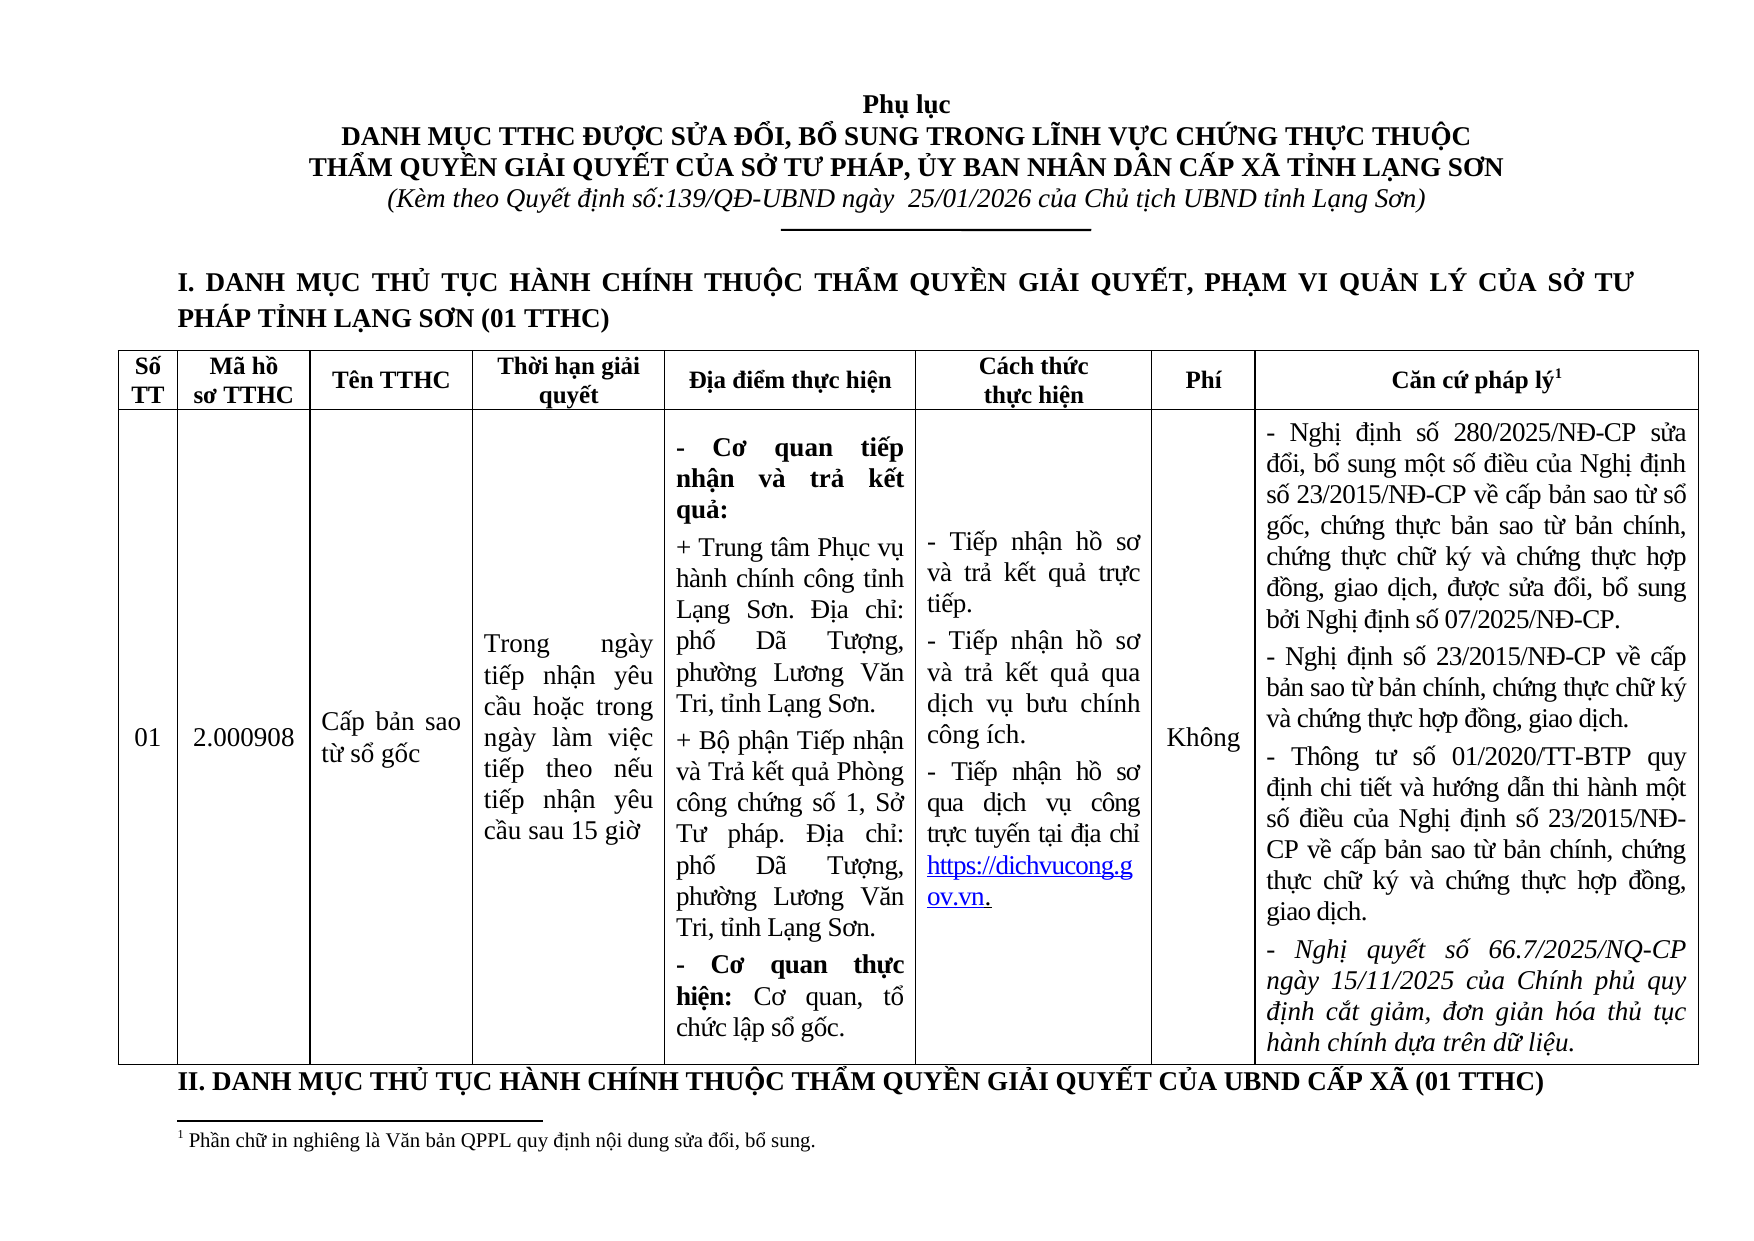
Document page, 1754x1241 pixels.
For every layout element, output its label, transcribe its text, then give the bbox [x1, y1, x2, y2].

table_cell Trong ngày tiếp nhận yêu cầu hoặc trong ngày làm việc tiếp theo nếu tiếp nhận yêu cầu sau 15 giờ [473, 410, 664, 1064]
table_header Mã hồ sơ TTHC [178, 351, 309, 408]
text II. DANH MỤC THỦ TỤC HÀNH CHÍNH THUỘC THẨM QUYỀN GIẢI QUYẾT CỦA UBND CẤP XÃ (01 TTHC) [177, 1065, 1636, 1096]
table_header Căn cứ pháp lý [1256, 351, 1698, 408]
text THẨM QUYỀN GIẢI QUYẾT CỦA SỞ TƯ PHÁP, ỦY BAN NHÂN DÂN CẤP XÃ TỈNH LẠNG SƠN [177, 151, 1636, 182]
table_cell Cấp bản sao từ sổ gốc [311, 410, 472, 1064]
table_header Tên TTHC [311, 351, 472, 408]
table_cell - Nghị định số 280/2025/NĐ-CP sửa đổi, bổ sung một số điều của Nghị định số 23/2015/NĐ-CP về cấp bản sao từ sổ gốc, chứng thực bản sao từ bản chính, chứng thực chữ ký và chứng thực hợp đồng, giao dịch, được sửa đổi, bổ sung bởi Nghị định số 07/2025/NĐ-CP. - Nghị định số 23/2015/NĐ-CP về cấp bản sao từ bản chính, chứng thực chữ ký và chứng thực hợp đồng, giao dịch. - Thông tư số 01/2020/TT-BTP quy định chi tiết và hướng dẫn thi hành một số điều của Nghị định số 23/2015/NĐ-CP về cấp bản sao từ bản chính, chứng thực chữ ký và chứng thực hợp đồng, giao dịch. - Nghị quyết số 66.7/2025/NQ-CP ngày 15/11/2025 của Chính phủ quy định cắt giảm, đơn giản hóa thủ tục hành chính dựa trên dữ liệu. [1256, 410, 1698, 1064]
table_header Số TT [119, 351, 177, 408]
table_header Cách thức thực hiện [916, 351, 1151, 408]
table_header Thời hạn giải quyết [473, 351, 664, 408]
table_header Địa điểm thực hiện [665, 351, 915, 408]
table_cell 2.000908 [178, 410, 309, 1064]
text (Kèm theo Quyết định số:139/QĐ-UBND ngày 25/01/2026 của Chủ tịch UBND tỉnh Lạng Sơn) [177, 182, 1636, 213]
text DANH MỤC TTHC ĐƯỢC SỬA ĐỔI, BỔ SUNG TRONG LĨNH VỰC CHỨNG THỰC THUỘC [177, 120, 1636, 151]
table_cell 01 [119, 410, 177, 1064]
table_cell - Cơ quan tiếp nhận và trả kết quả: + Trung tâm Phục vụ hành chính công tỉnh Lạng Sơn. Địa chỉ: phố Dã Tượng, phường Lương Văn Tri, tỉnh Lạng Sơn. + Bộ phận Tiếp nhận và Trả kết quả Phòng công chứng số 1, Sở Tư pháp. Địa chỉ: phố Dã Tượng, phường Lương Văn Tri, tỉnh Lạng Sơn. - Cơ quan thực hiện: Cơ quan, tổ chức lập sổ gốc. [665, 410, 915, 1064]
table_cell Không [1152, 410, 1254, 1064]
text Phụ lục [177, 89, 1636, 120]
text I. DANH MỤC THỦ TỤC HÀNH CHÍNH THUỘC THẨM QUYỀN GIẢI QUYẾT, PHẠM VI QUẢN LÝ CỦA SỞ TƯ PHÁP TỈNH LẠNG SƠN (01 TTHC) [177, 266, 1636, 333]
table_header Phí [1152, 351, 1254, 408]
table_cell - Tiếp nhận hồ sơ và trả kết quả trực tiếp. - Tiếp nhận hồ sơ và trả kết quả qua dịch vụ bưu chính công ích. - Tiếp nhận hồ sơ qua dịch vụ công trực tuyến tại địa chỉ https://dichvucong.gov.vn. [916, 410, 1151, 1064]
